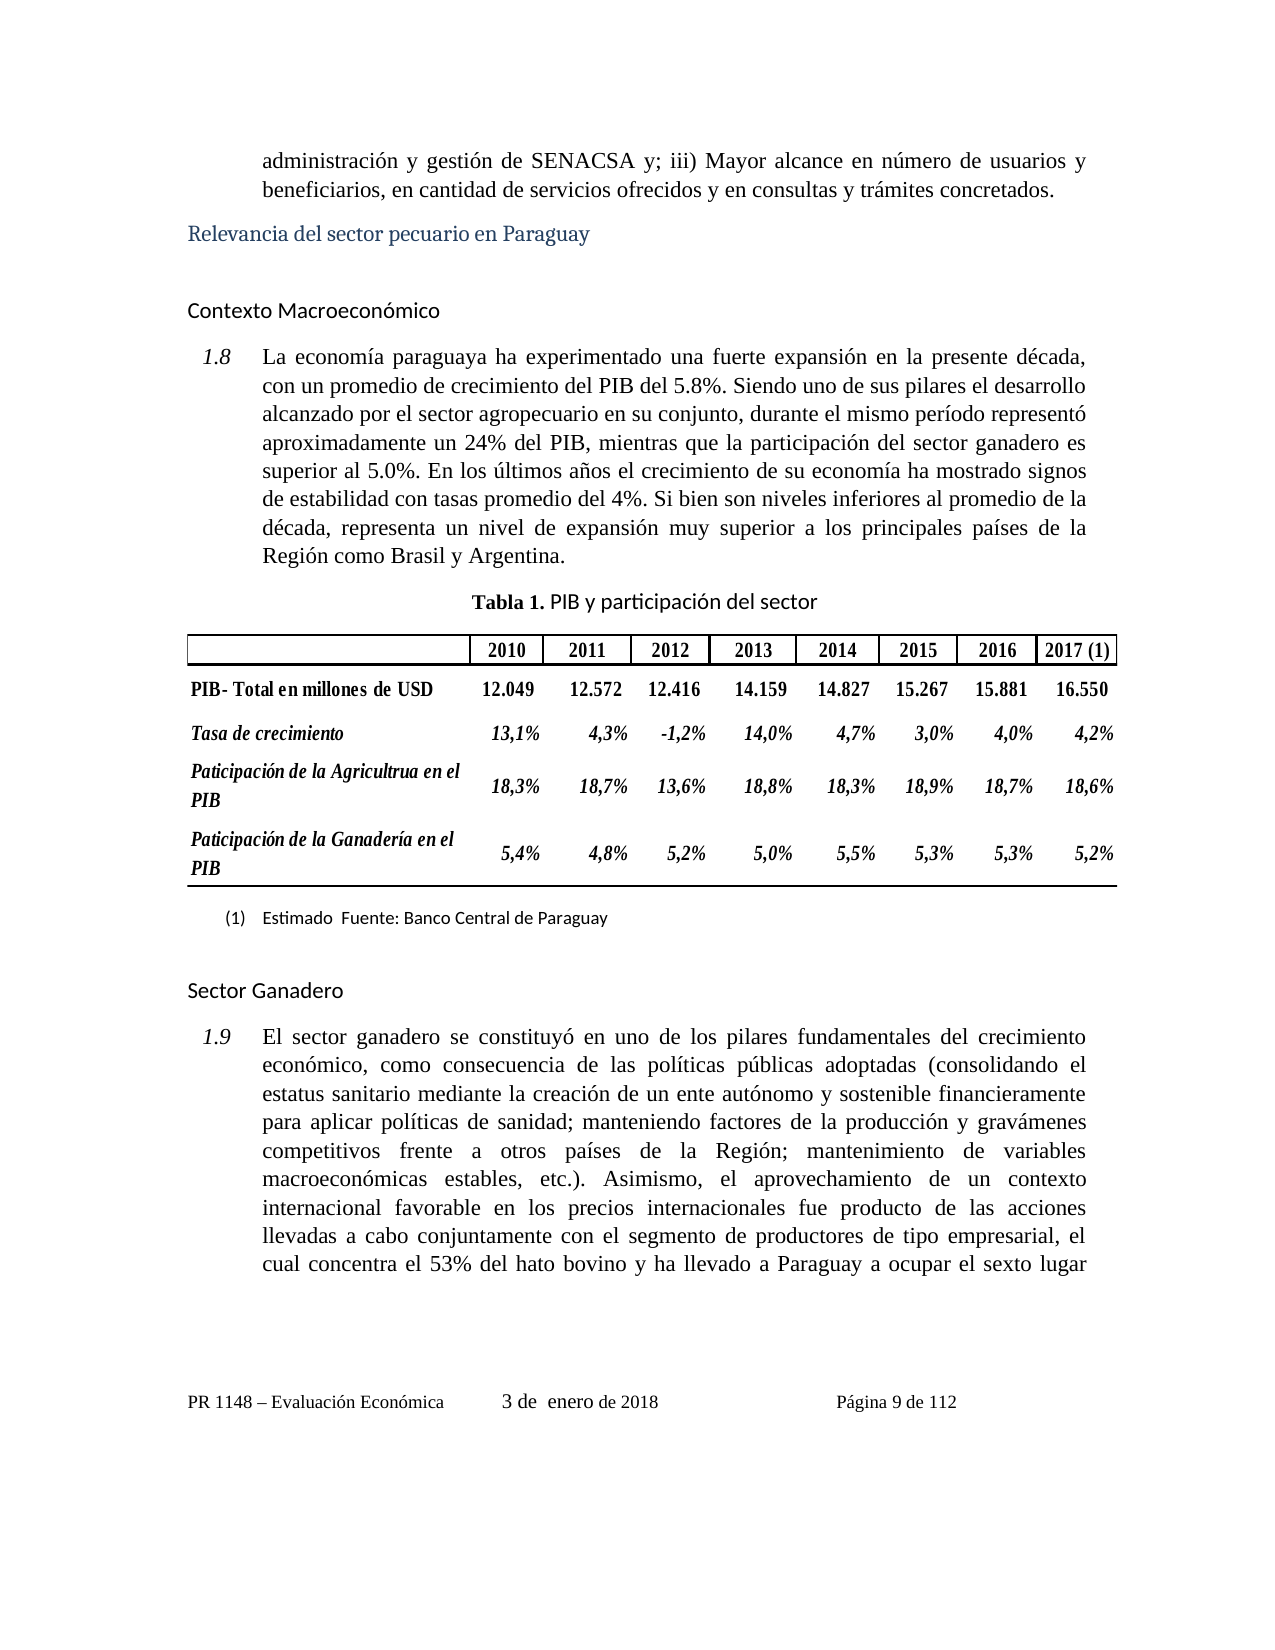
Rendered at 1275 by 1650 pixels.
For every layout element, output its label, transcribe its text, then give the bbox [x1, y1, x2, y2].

list La economía paraguaya ha experimentado una fuerte expansión en la presente década, con un promedio de crecimiento del PIB del 5.8%. Siendo uno de sus pilares el desarrollo alcanzado por el sector agropecuario en su conjunto, durante el mismo período representó aproximadamente un 24% del PIB, mientras que la participación del sector ganadero es superior al 5.0%. En los últimos años el crecimiento de su economía ha mostrado signos de estabilidad con tasas promedio del 4%. Si bien son niveles inferiores al promedio de la década, representa un nivel de expansión muy superior a los principales países de la Región como Brasil y Argentina. [202, 343, 1088, 569]
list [202, 1023, 1088, 1277]
text Sector Ganadero [187, 976, 1088, 1004]
list Estimado Fuente: Banco Central de Paraguay [225, 906, 1088, 929]
subtitle Relevancia del sector pecuario en Paraguay [187, 221, 1088, 247]
text Tabla 1. PIB y participación del sector [202, 587, 1088, 616]
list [202, 148, 1088, 202]
text Contexto Macroeconómico [187, 296, 1088, 324]
